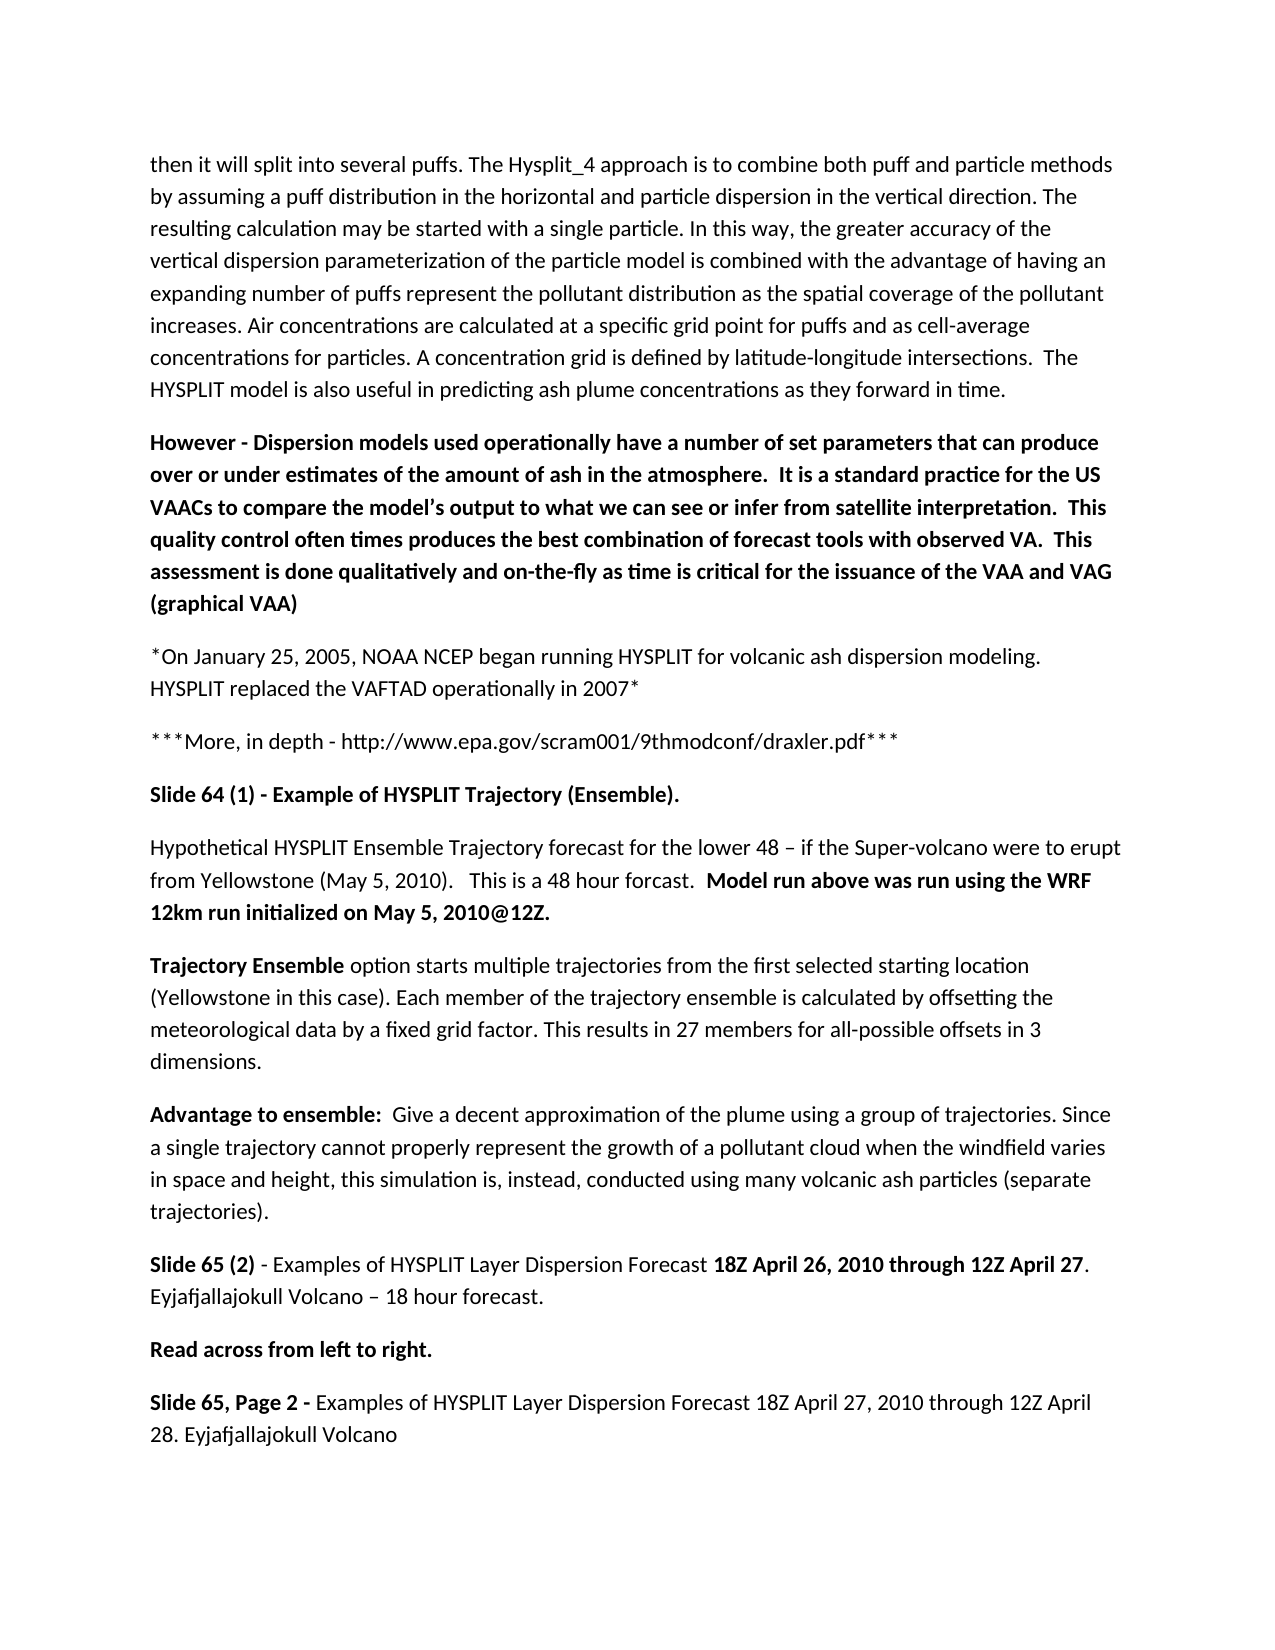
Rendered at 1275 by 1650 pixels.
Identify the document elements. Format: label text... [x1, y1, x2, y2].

text *On January 25, 2005, NOAA NCEP began running HYSPLIT for volcanic ash dispersion modeling. HYSPLIT replaced the VAFTAD operationally in 2007* [150, 642, 1125, 702]
text However - Dispersion models used operationally have a number of set parameters that can produce over or under estimates of the amount of ash in the atmosphere. It is a standard practice for the US VAACs to compare the model’s output to what we can see or infer from satellite interpretation. This quality control often times produces the best combination of forecast tools with observed VA. This assessment is done qualitatively and on-the-fly as time is critical for the issuance of the VAA and VAG (graphical VAA) [150, 428, 1125, 617]
text Read across from left to right. [150, 1335, 1125, 1363]
text Advantage to ensemble: Give a decent approximation of the plume using a group of trajectories. Since a single trajectory cannot properly represent the growth of a pollutant cloud when the windfield varies in space and height, this simulation is, instead, conducted using many volcanic ash particles (separate trajectories). [150, 1101, 1125, 1225]
text Slide 65, Page 2 - Examples of HYSPLIT Layer Dispersion Forecast 18Z April 27, 2010 through 12Z April 28. Eyjafjallajokull Volcano [150, 1388, 1125, 1448]
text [150, 150, 1125, 403]
text ***More, in depth - http://www.epa.gov/scram001/9thmodconf/draxler.pdf*** [150, 727, 1125, 756]
text Slide 65 (2) - Examples of HYSPLIT Layer Dispersion Forecast 18Z April 26, 2010 through 12Z April 27. Eyjafjallajokull Volcano – 18 hour forecast. [150, 1250, 1125, 1310]
text Hypothetical HYSPLIT Ensemble Trajectory forecast for the lower 48 – if the Super-volcano were to erupt from Yellowstone (May 5, 2010). This is a 48 hour forcast. Model run above was run using the WRF 12km run initialized on May 5, 2010@12Z. [150, 833, 1125, 926]
text Slide 64 (1) - Example of HYSPLIT Trajectory (Ensemble). [150, 781, 1125, 808]
text Trajectory Ensemble option starts multiple trajectories from the first selected starting location (Yellowstone in this case). Each member of the trajectory ensemble is calculated by offsetting the meteorological data by a fixed grid factor. This results in 27 members for all-possible offsets in 3 dimensions. [150, 951, 1125, 1076]
